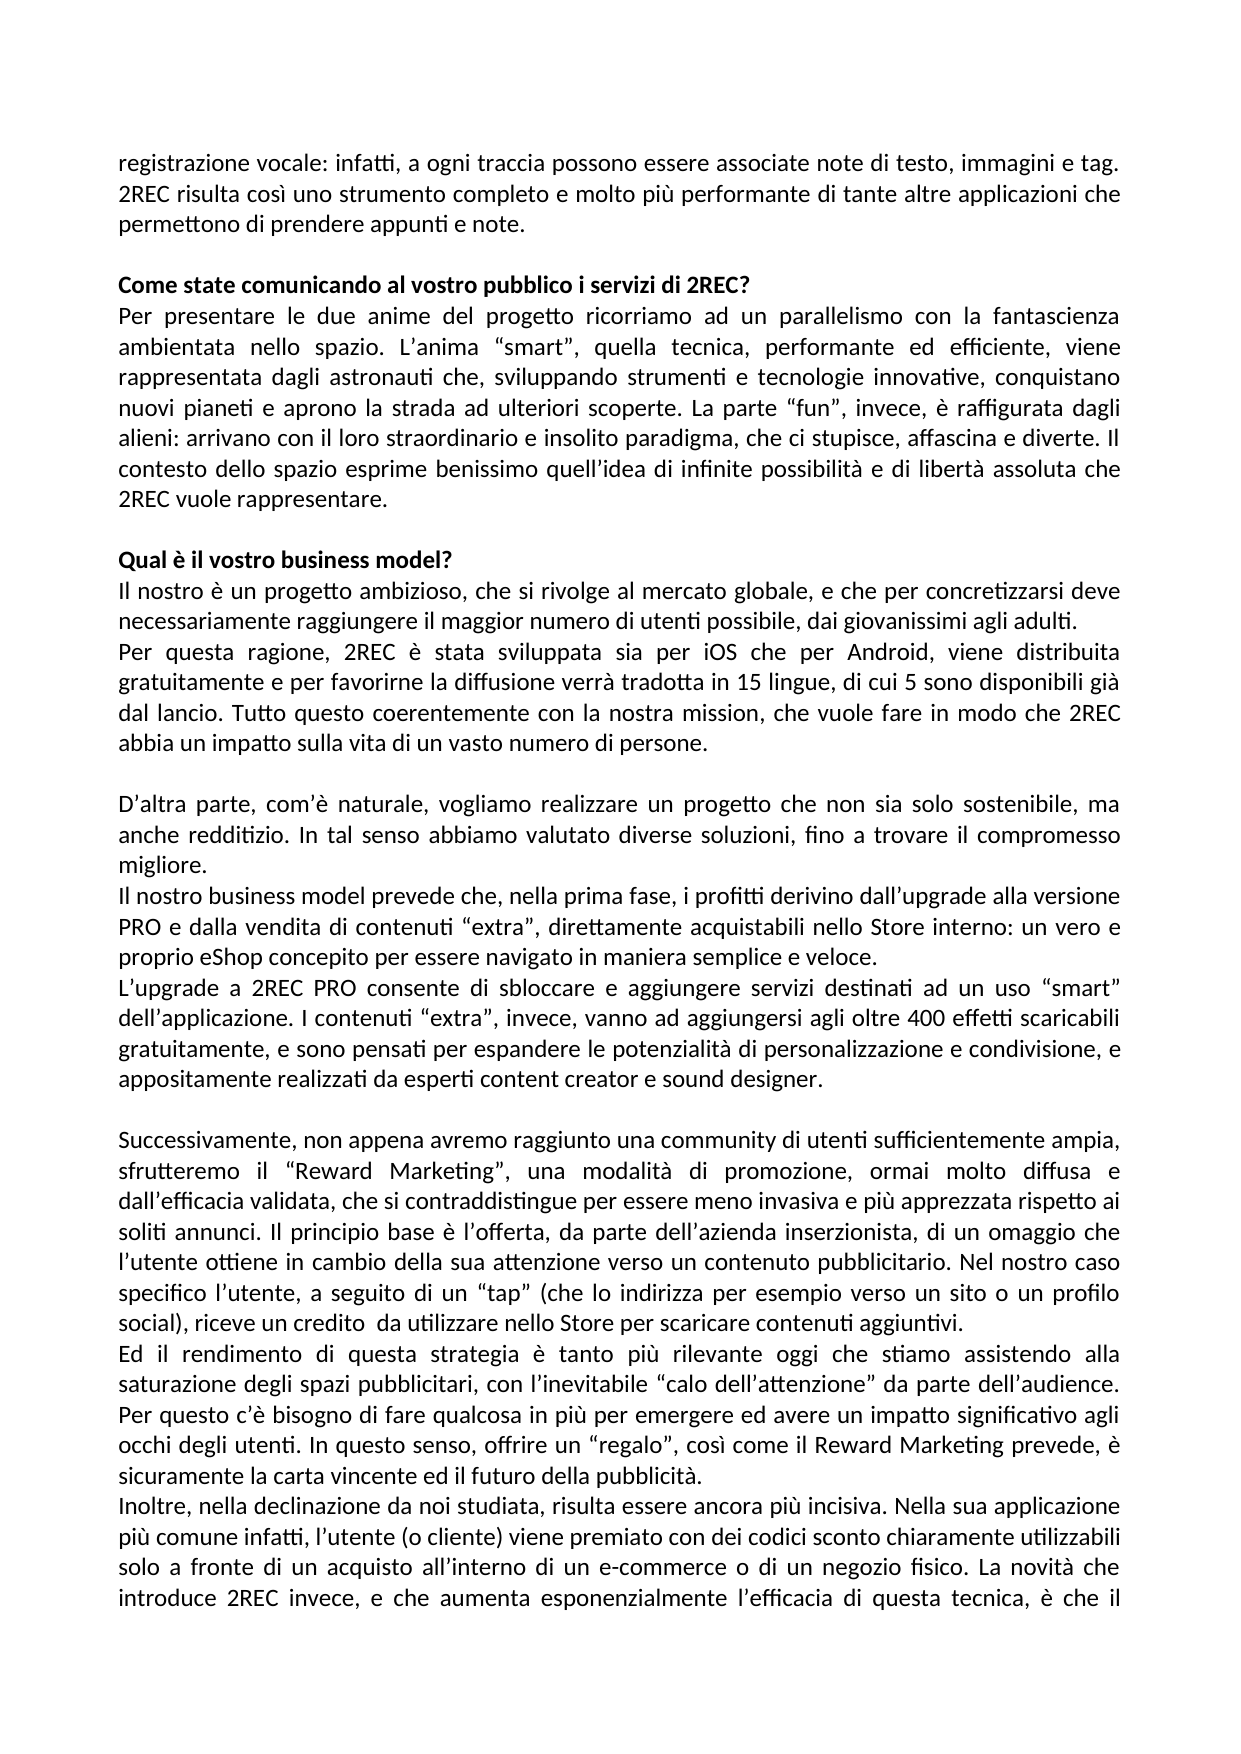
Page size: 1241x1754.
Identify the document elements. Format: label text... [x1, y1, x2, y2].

text Qual è il vostro business model? [118, 544, 1122, 575]
text Successivamente, non appena avremo raggiunto una community di utenti sufficientemente ampia, sfrutteremo il “Reward Marketing”, una modalità di promozione, ormai molto diffusa e dall’efficacia validata, che si contraddistingue per essere meno invasiva e più apprezzata rispetto ai soliti annunci. Il principio base è l’offerta, da parte dell’azienda inserzionista, di un omaggio che l’utente ottiene in cambio della sua attenzione verso un contenuto pubblicitario. Nel nostro caso specifico l’utente, a seguito di un “tap” (che lo indirizza per esempio verso un sito o un profilo social), riceve un credito da utilizzare nello Store per scaricare contenuti aggiuntivi. [118, 1124, 1122, 1338]
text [118, 1491, 1122, 1613]
text Il nostro è un progetto ambizioso, che si rivolge al mercato globale, e che per concretizzarsi deve necessariamente raggiungere il maggior numero di utenti possibile, dai giovanissimi agli adulti. [118, 575, 1122, 636]
text Ed il rendimento di questa strategia è tanto più rilevante oggi che stiamo assistendo alla saturazione degli spazi pubblicitari, con l’inevitabile “calo dell’attenzione” da parte dell’audience. Per questo c’è bisogno di fare qualcosa in più per emergere ed avere un impatto significativo agli occhi degli utenti. In questo senso, offrire un “regalo”, così come il Reward Marketing prevede, è sicuramente la carta vincente ed il futuro della pubblicità. [118, 1338, 1122, 1491]
text Per presentare le due anime del progetto ricorriamo ad un parallelismo con la fantascienza ambientata nello spazio. L’anima “smart”, quella tecnica, performante ed efficiente, viene rappresentata dagli astronauti che, sviluppando strumenti e tecnologie innovative, conquistano nuovi pianeti e aprono la strada ad ulteriori scoperte. La parte “fun”, invece, è raffigurata dagli alieni: arrivano con il loro straordinario e insolito paradigma, che ci stupisce, affascina e diverte. Il contesto dello spazio esprime benissimo quell’idea di infinite possibilità e di libertà assoluta che 2REC vuole rappresentare. [118, 300, 1122, 514]
text D’altra parte, com’è naturale, vogliamo realizzare un progetto che non sia solo sostenibile, ma anche redditizio. In tal senso abbiamo valutato diverse soluzioni, fino a trovare il compromesso migliore. [118, 788, 1122, 880]
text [118, 148, 1122, 239]
text L’upgrade a 2REC PRO consente di sbloccare e aggiungere servizi destinati ad un uso “smart” dell’applicazione. I contenuti “extra”, invece, vanno ad aggiungersi agli oltre 400 effetti scaricabili gratuitamente, e sono pensati per espandere le potenzialità di personalizzazione e condivisione, e appositamente realizzati da esperti content creator e sound designer. [118, 972, 1122, 1094]
text Per questa ragione, 2REC è stata sviluppata sia per iOS che per Android, viene distribuita gratuitamente e per favorirne la diffusione verrà tradotta in 15 lingue, di cui 5 sono disponibili già dal lancio. Tutto questo coerentemente con la nostra mission, che vuole fare in modo che 2REC abbia un impatto sulla vita di un vasto numero di persone. [118, 636, 1122, 758]
text Il nostro business model prevede che, nella prima fase, i profitti derivino dall’upgrade alla versione PRO e dalla vendita di contenuti “extra”, direttamente acquistabili nello Store interno: un vero e proprio eShop concepito per essere navigato in maniera semplice e veloce. [118, 880, 1122, 972]
text Come state comunicando al vostro pubblico i servizi di 2REC? [118, 270, 1122, 300]
